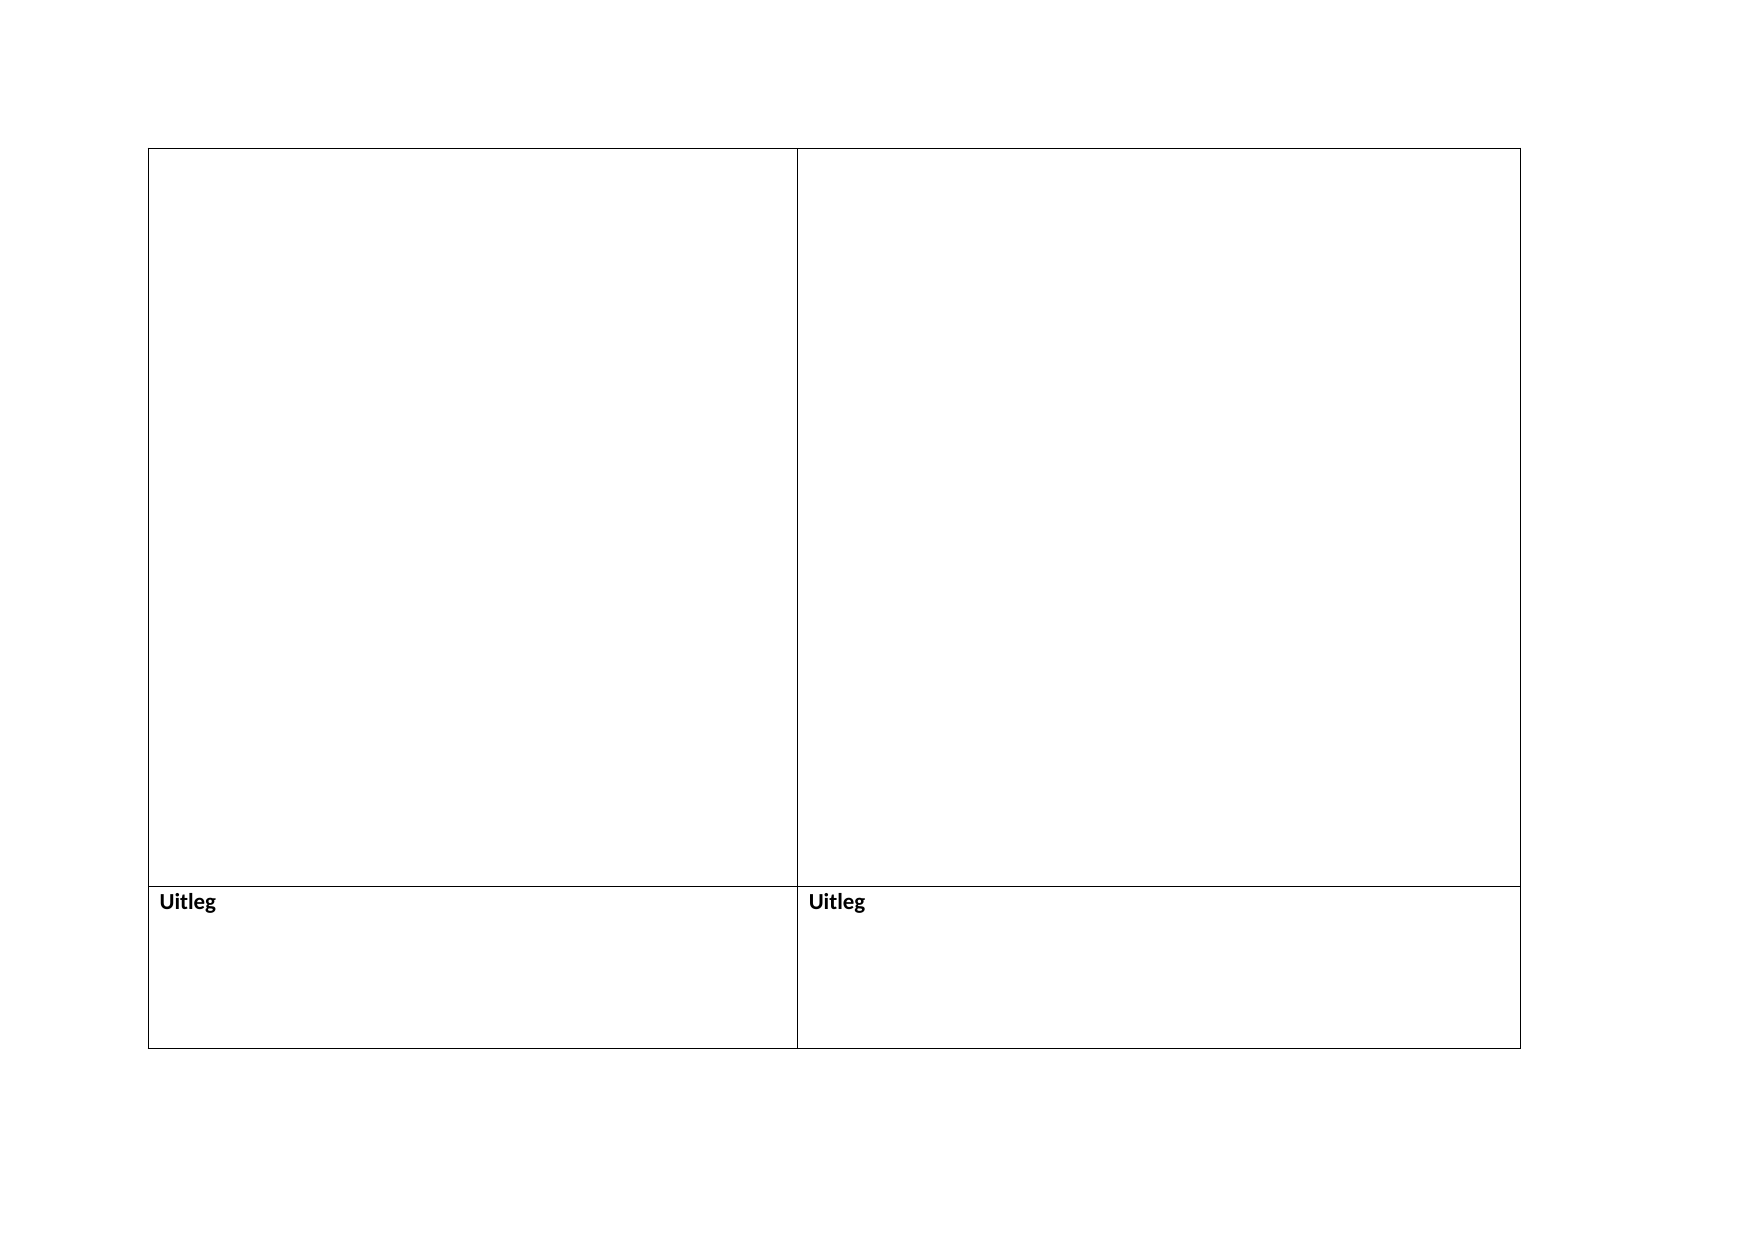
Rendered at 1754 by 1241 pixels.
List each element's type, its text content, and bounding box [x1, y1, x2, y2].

table_cell [798, 149, 1520, 886]
table_cell [149, 149, 797, 886]
table_cell Uitleg [149, 887, 797, 1048]
table_cell Uitleg [798, 887, 1520, 1048]
